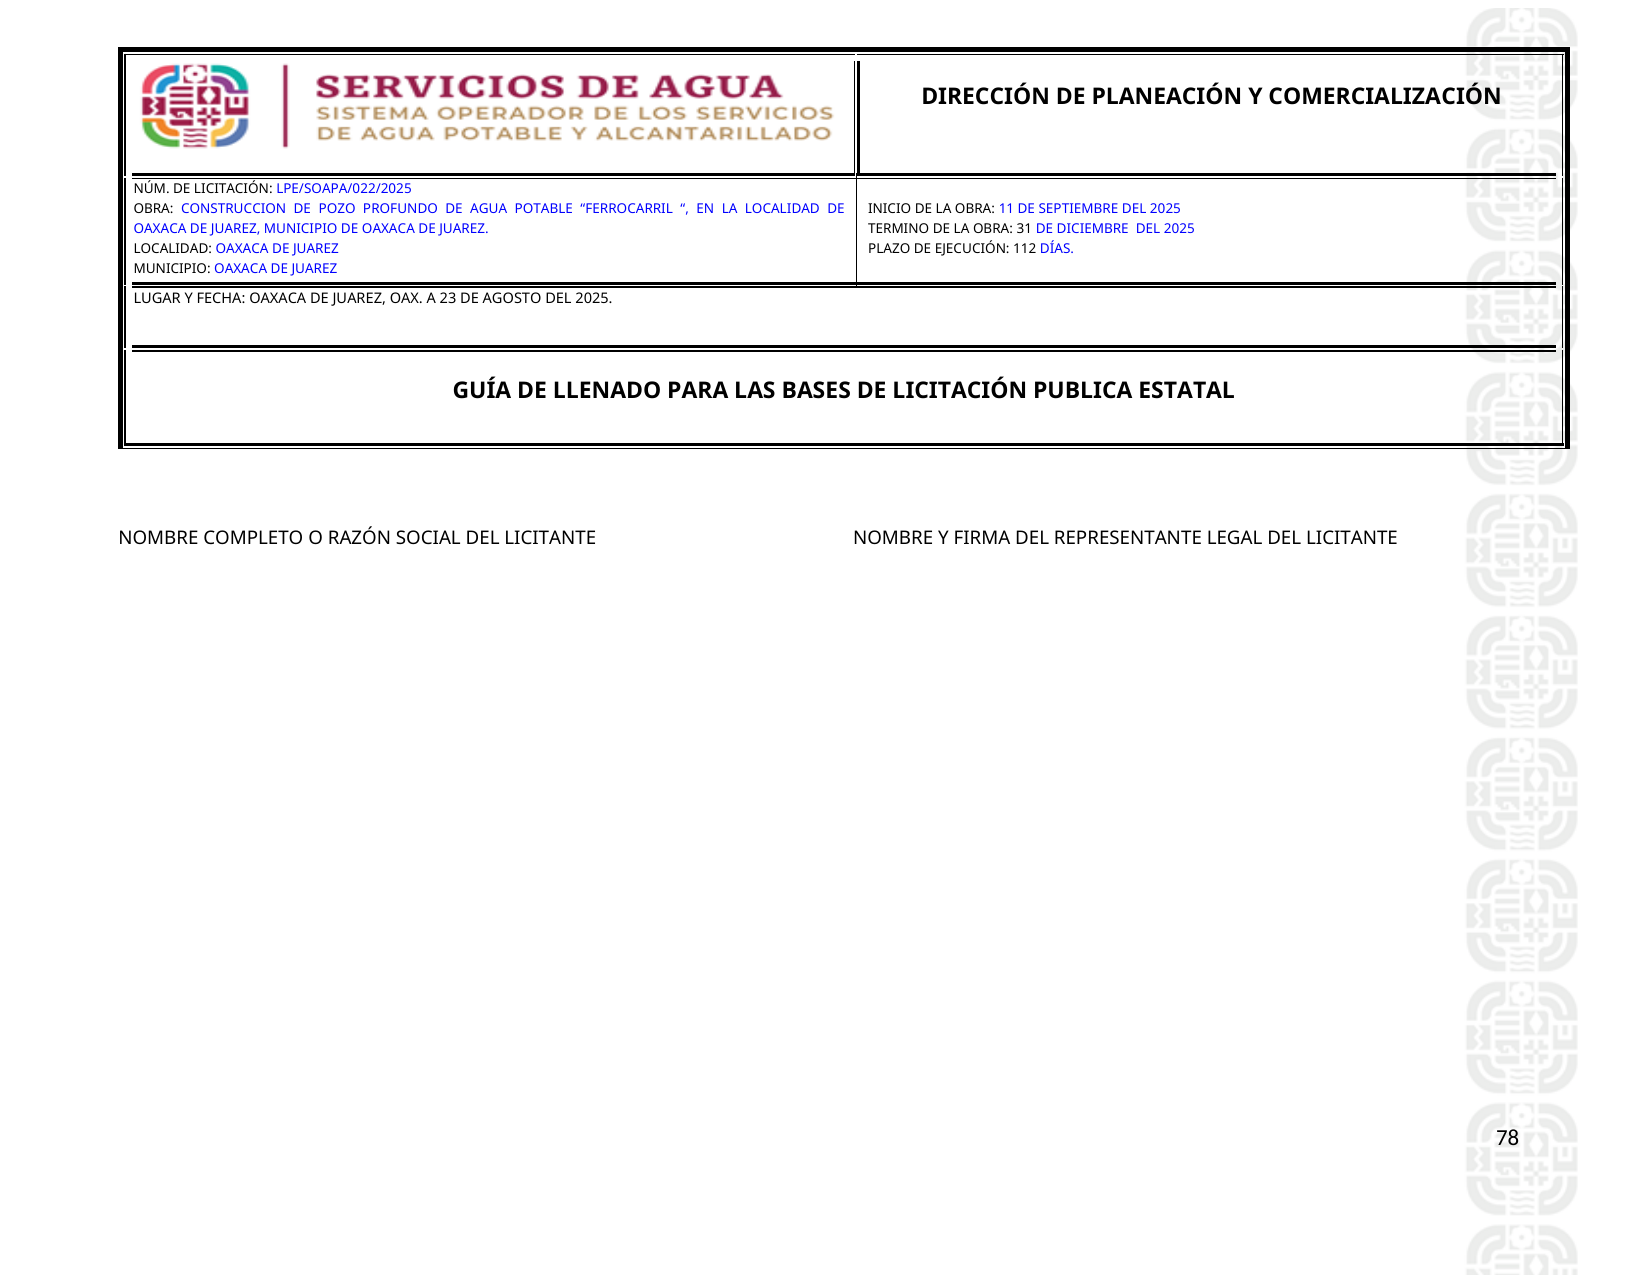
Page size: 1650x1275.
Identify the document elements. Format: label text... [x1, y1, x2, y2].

picture [1451, 8, 1581, 524]
picture [1451, 550, 1581, 1275]
picture [137, 55, 842, 162]
picture [1451, 52, 1565, 448]
text NOMBRE COMPLETO O RAZÓN SOCIAL DEL LICITANTE NOMBRE Y FIRMA DEL REPRESENTANTE LEGAL DEL LICITANTE [118, 524, 1624, 550]
